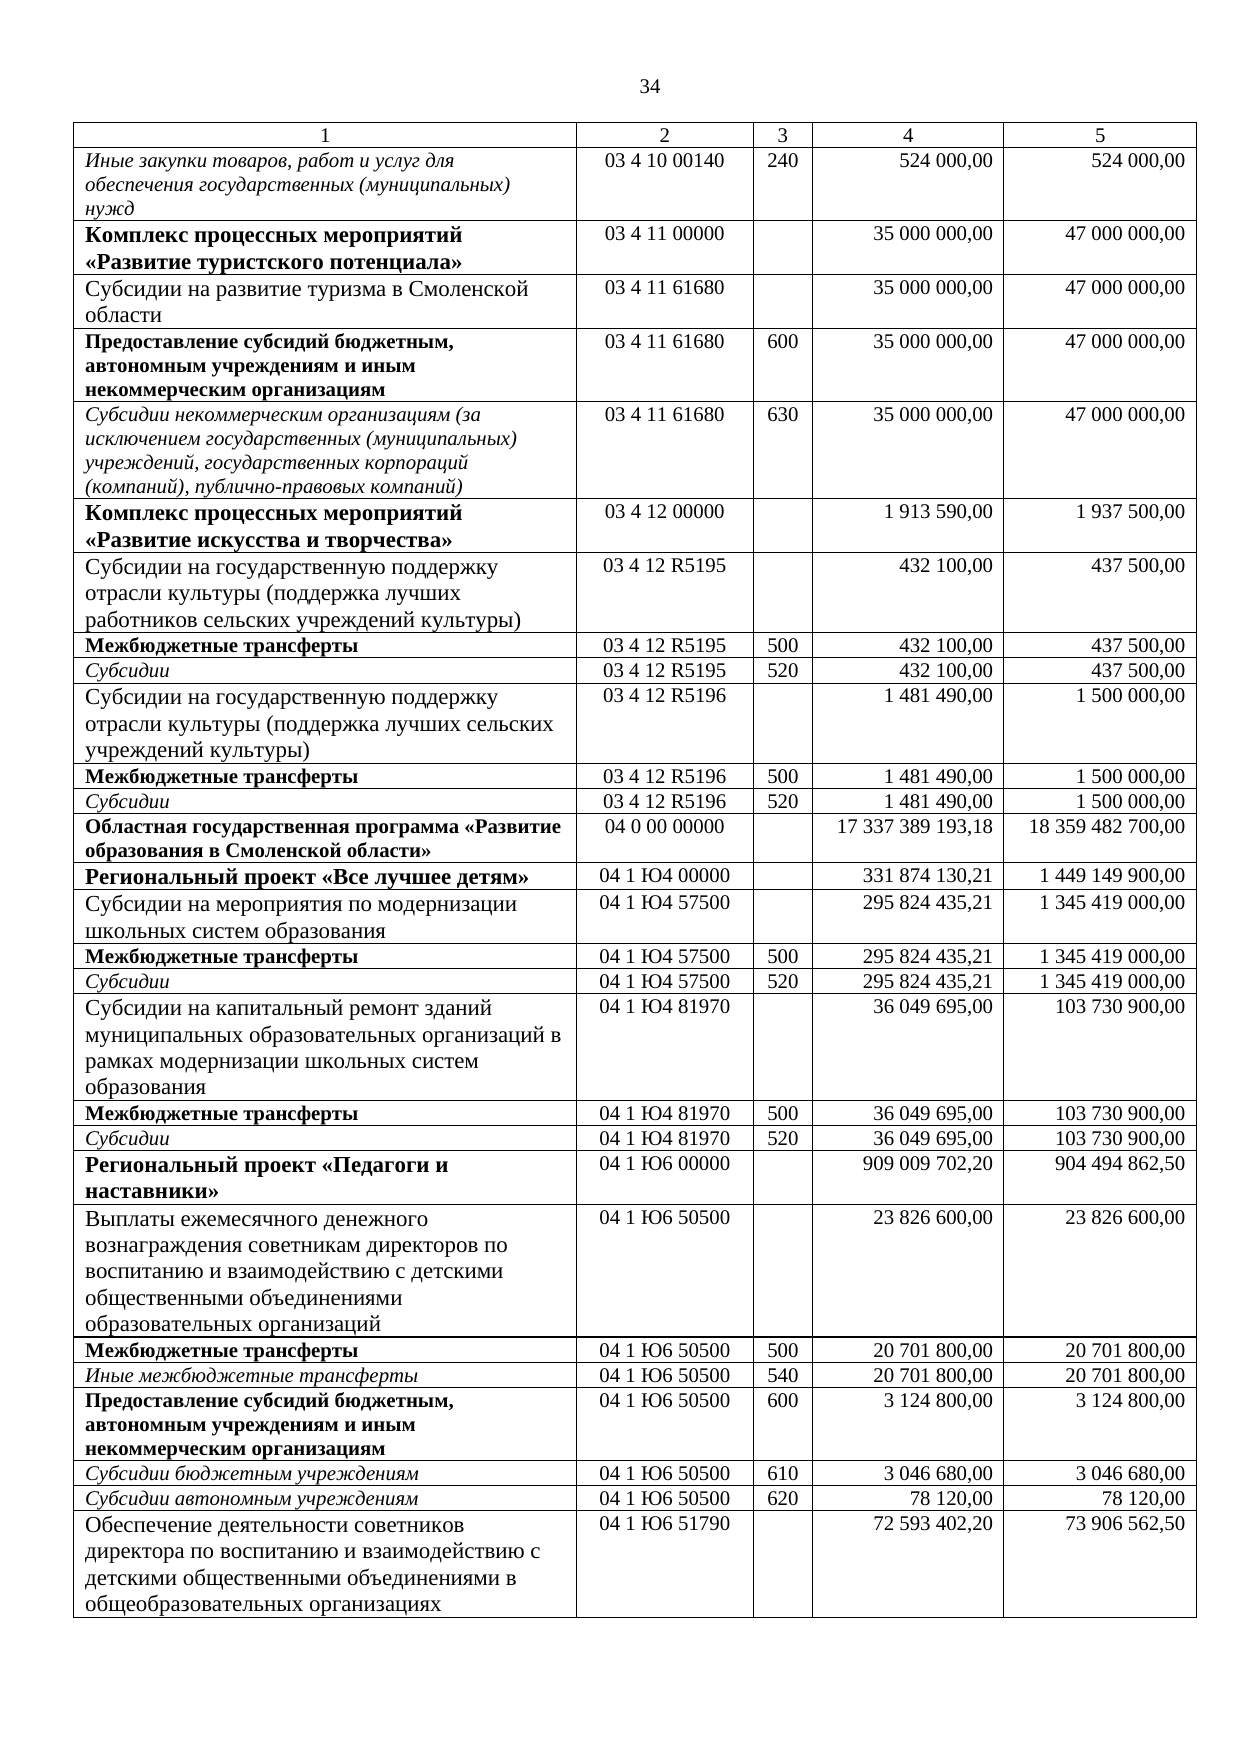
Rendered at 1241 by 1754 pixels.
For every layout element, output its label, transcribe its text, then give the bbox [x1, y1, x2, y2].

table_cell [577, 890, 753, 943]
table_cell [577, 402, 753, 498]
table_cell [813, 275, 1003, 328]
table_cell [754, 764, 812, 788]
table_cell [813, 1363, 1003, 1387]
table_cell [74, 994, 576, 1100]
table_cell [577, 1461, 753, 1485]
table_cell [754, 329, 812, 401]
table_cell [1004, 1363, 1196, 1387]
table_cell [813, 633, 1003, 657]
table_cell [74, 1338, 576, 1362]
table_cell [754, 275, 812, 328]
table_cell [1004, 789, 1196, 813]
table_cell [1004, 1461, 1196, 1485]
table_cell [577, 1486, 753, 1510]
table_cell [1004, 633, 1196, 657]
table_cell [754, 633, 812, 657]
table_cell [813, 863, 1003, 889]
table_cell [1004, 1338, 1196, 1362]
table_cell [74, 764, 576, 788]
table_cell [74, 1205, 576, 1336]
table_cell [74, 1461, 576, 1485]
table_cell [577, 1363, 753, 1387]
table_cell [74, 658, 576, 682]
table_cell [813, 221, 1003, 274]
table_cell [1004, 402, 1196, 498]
table_header 4 [813, 123, 1003, 147]
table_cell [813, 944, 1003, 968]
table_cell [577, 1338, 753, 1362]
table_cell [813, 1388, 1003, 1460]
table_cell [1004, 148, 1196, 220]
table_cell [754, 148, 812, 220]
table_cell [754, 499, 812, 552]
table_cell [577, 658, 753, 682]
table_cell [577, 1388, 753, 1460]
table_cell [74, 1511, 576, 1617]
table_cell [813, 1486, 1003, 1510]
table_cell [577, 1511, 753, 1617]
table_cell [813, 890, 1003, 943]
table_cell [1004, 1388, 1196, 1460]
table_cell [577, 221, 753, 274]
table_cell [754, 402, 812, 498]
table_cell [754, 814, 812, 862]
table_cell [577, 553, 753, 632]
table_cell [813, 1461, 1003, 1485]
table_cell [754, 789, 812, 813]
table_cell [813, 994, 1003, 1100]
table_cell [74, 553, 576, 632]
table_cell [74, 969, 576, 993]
table_header 2 [577, 123, 753, 147]
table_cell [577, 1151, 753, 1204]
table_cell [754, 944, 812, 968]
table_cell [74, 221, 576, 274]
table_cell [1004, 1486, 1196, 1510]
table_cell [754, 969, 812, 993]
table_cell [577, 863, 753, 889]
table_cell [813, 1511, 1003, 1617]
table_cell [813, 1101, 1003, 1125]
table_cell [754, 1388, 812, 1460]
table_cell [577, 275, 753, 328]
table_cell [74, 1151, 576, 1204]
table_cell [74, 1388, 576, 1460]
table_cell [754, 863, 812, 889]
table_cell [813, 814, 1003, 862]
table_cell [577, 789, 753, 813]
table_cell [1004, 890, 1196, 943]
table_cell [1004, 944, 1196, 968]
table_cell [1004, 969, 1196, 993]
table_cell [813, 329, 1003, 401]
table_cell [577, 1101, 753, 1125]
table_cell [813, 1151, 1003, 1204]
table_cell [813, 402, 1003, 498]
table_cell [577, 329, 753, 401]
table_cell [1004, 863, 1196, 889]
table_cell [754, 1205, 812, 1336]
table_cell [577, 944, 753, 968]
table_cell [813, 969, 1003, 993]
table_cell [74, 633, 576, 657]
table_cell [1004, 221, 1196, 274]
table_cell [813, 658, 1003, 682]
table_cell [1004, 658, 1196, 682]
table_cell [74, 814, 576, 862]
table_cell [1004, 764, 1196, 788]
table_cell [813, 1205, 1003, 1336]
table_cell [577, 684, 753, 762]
table_header 3 [754, 123, 812, 147]
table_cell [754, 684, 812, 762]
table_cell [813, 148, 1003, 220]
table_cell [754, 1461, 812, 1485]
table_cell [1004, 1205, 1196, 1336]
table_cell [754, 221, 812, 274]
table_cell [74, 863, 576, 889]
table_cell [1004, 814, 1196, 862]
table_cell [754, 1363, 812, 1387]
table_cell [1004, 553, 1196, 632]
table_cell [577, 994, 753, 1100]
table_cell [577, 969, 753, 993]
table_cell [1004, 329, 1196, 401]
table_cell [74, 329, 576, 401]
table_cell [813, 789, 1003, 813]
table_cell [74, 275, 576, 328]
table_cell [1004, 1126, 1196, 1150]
table_header 1 [74, 123, 576, 147]
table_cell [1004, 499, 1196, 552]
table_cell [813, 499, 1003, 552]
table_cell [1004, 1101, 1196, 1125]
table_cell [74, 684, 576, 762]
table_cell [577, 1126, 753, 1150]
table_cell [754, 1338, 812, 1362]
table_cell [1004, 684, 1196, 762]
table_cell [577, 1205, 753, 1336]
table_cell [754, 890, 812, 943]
table_header 5 [1004, 123, 1196, 147]
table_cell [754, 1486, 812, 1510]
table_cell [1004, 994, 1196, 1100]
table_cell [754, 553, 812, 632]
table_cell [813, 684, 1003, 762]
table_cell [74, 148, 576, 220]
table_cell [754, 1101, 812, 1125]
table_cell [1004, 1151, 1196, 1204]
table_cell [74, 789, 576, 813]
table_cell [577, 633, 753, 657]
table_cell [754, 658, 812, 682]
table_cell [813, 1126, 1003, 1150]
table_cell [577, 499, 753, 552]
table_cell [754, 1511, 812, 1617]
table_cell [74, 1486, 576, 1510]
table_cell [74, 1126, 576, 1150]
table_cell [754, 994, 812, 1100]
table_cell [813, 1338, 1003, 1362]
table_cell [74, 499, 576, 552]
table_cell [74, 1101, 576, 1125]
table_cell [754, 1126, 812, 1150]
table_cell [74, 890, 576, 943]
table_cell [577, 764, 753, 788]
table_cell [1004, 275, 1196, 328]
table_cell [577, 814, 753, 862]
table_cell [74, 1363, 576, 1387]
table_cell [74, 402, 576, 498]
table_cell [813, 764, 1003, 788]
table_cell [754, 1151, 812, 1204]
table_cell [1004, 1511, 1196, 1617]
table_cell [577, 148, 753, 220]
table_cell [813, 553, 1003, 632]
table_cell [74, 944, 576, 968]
